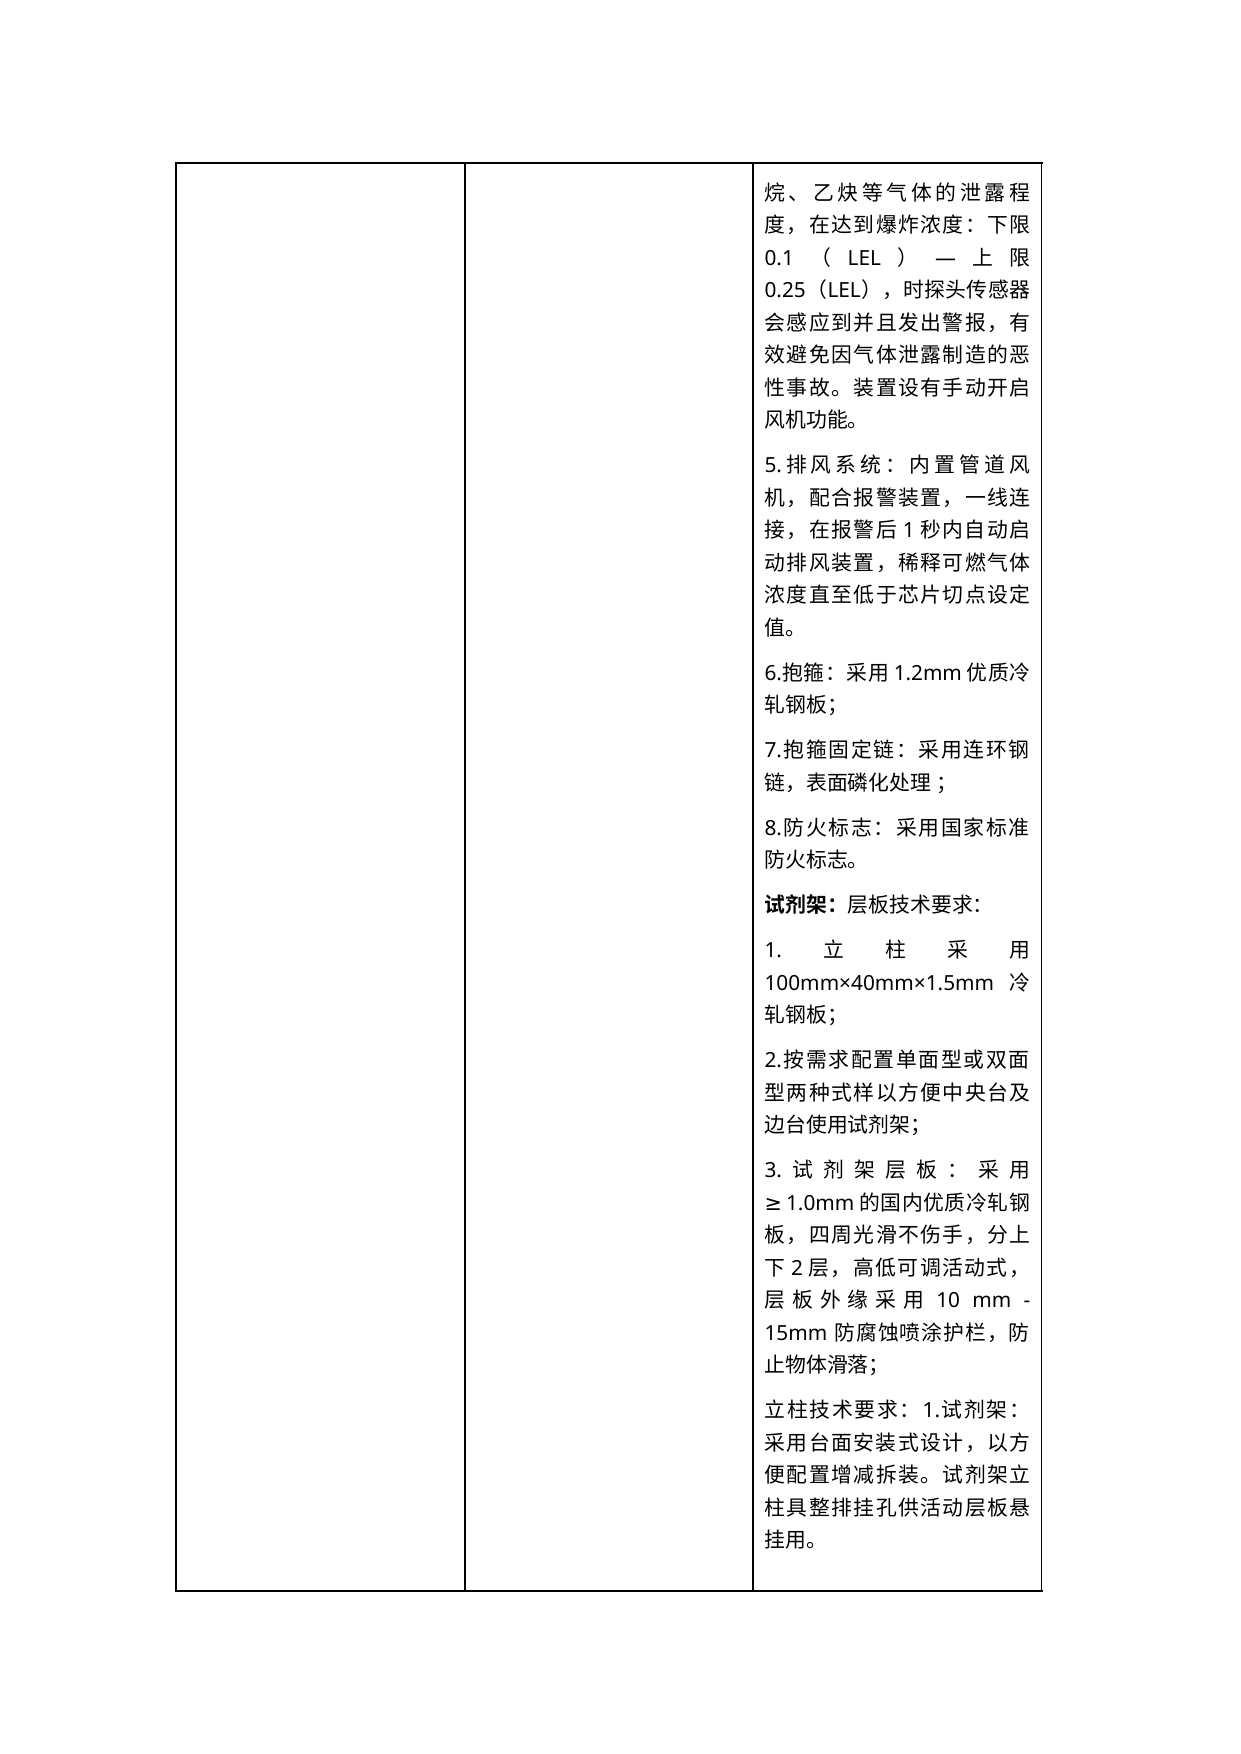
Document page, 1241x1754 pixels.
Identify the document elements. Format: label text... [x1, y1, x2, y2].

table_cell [754, 164, 1041, 1590]
table_cell [177, 164, 464, 1590]
table_cell 4 [466, 164, 752, 1590]
